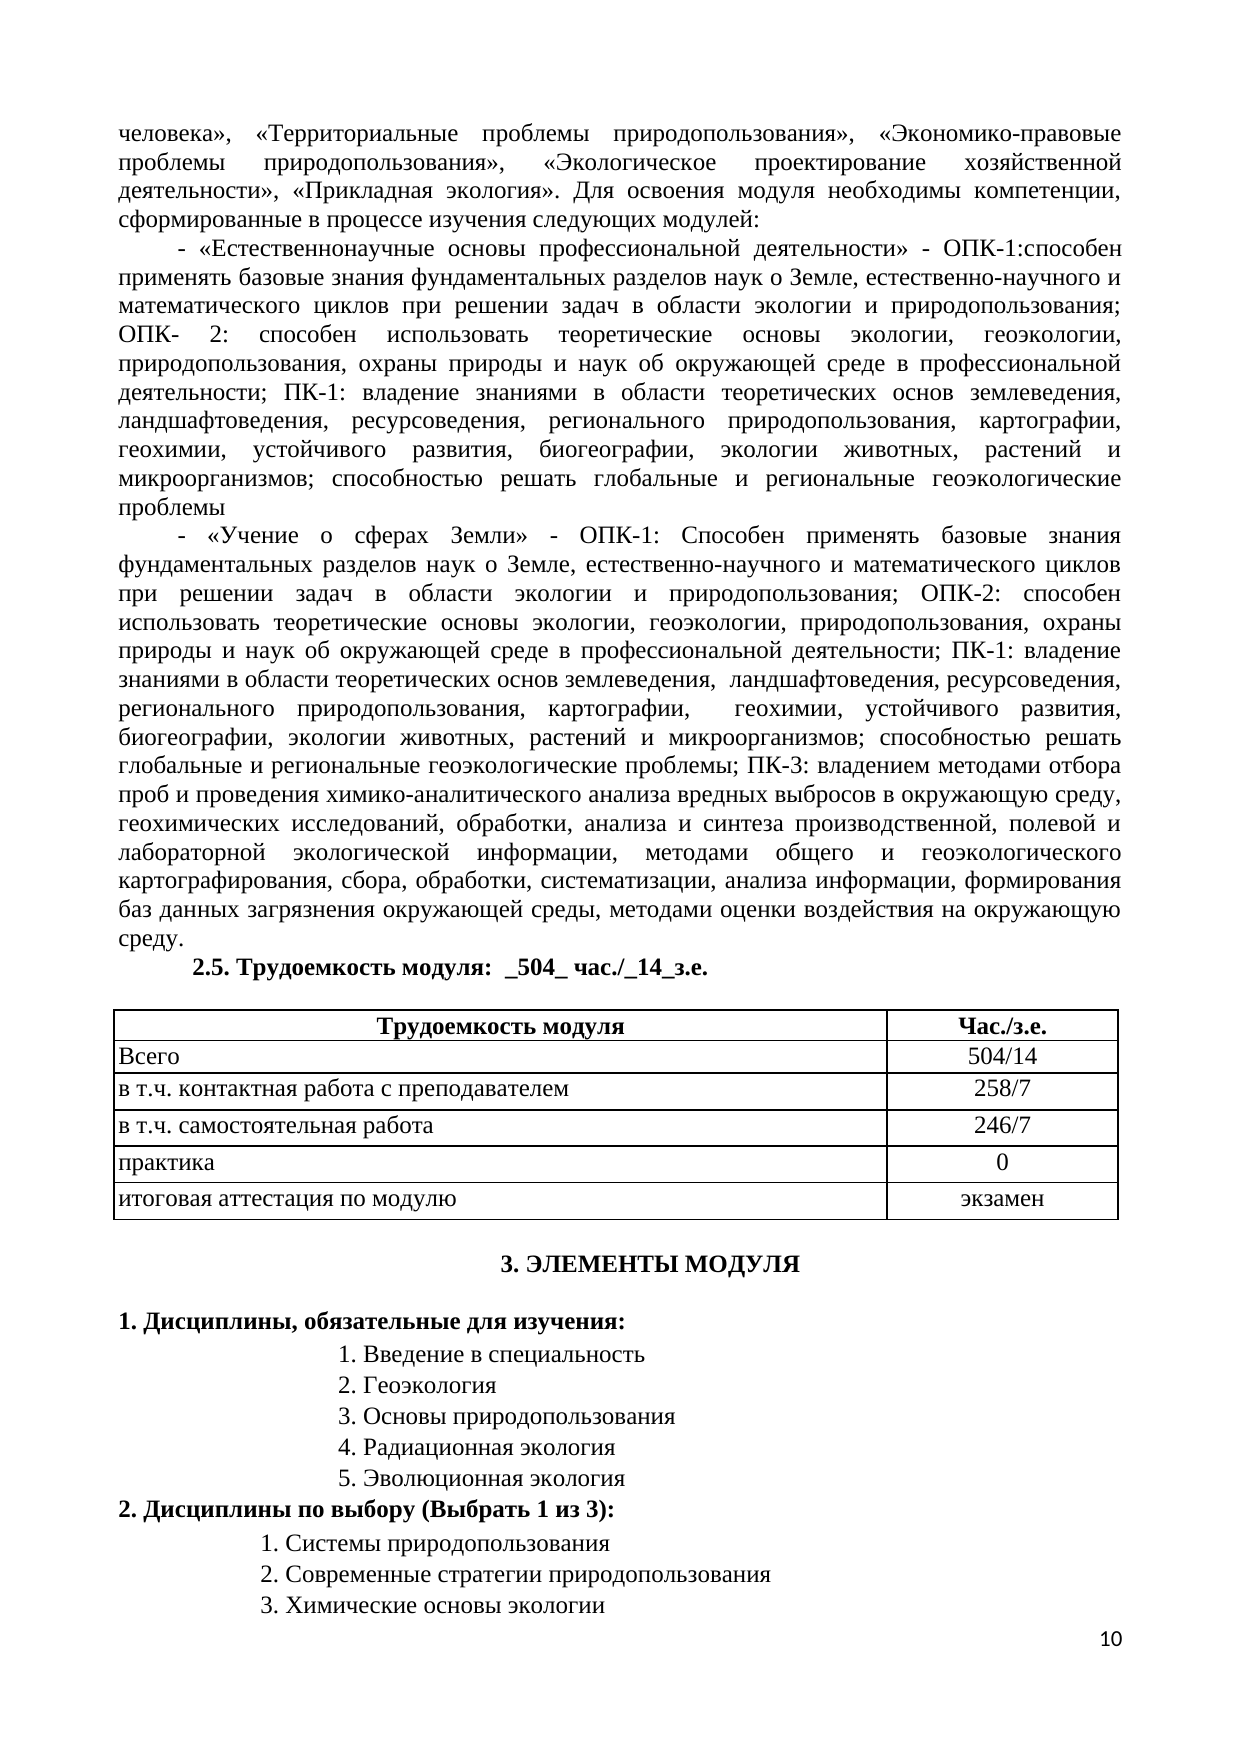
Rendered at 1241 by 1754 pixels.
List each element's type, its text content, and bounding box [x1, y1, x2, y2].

list 3. Основы природопользования [338, 1401, 1122, 1430]
table_cell в т.ч. самостоятельная работа [115, 1111, 886, 1145]
table_cell 246/7 [888, 1111, 1117, 1145]
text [118, 118, 1122, 233]
table_cell 258/7 [888, 1074, 1117, 1109]
list 5. Эволюционная экология [338, 1463, 1122, 1492]
table_cell в т.ч. контактная работа с преподавателем [115, 1074, 886, 1109]
text 1. Дисциплины, обязательные для изучения: [118, 1306, 1122, 1335]
text 3. ЭЛЕМЕНТЫ МОДУЛЯ [118, 1249, 1108, 1278]
table_cell 0 [888, 1147, 1117, 1182]
text 2.5. Трудоемкость модуля: _504_ час./_14_з.е. [118, 952, 1108, 981]
text - «Учение о сферах Земли» - ОПК-1: Способен применять базовые знания фундаментальных разделов наук о Земле, естественно-научного и математического циклов при решении задач в области экологии и природопользования; ОПК-2: способен использовать теоретические основы экологии, геоэкологии, природопользования, охраны природы и наук об окружающей среде в профессиональной деятельности; ПК-1: владение знаниями в области теоретических основ землеведения, ландшафтоведения, ресурсоведения, регионального природопользования, картографии, геохимии, устойчивого развития, биогеографии, экологии животных, растений и микроорганизмов; способностью решать глобальные и региональные геоэкологические проблемы; ПК-3: владением методами отбора проб и проведения химико-аналитического анализа вредных выбросов в окружающую среду, геохимических исследований, обработки, анализа и синтеза производственной, полевой и лабораторной экологической информации, методами общего и геоэкологического картографирования, сбора, обработки, систематизации, анализа информации, формирования баз данных загрязнения окружающей среды, методами оценки воздействия на окружающую среду. [118, 521, 1122, 952]
text - «Естественнонаучные основы профессиональной деятельности» - ОПК-1:способен применять базовые знания фундаментальных разделов наук о Земле, естественно-научного и математического циклов при решении задач в области экологии и природопользования; ОПК- 2: способен использовать теоретические основы экологии, геоэкологии, природопользования, охраны природы и наук об окружающей среде в профессиональной деятельности; ПК-1: владение знаниями в области теоретических основ землеведения, ландшафтоведения, ресурсоведения, регионального природопользования, картографии, геохимии, устойчивого развития, биогеографии, экологии животных, растений и микроорганизмов; способностью решать глобальные и региональные геоэкологические проблемы [118, 233, 1122, 521]
list 1. Введение в специальность [338, 1339, 1122, 1368]
table_cell Всего [115, 1041, 886, 1072]
list 2. Современные стратегии природопользования [260, 1559, 1122, 1587]
table_cell экзамен [888, 1183, 1117, 1218]
table_cell 504/14 [888, 1041, 1117, 1072]
table_cell итоговая аттестация по модулю [115, 1183, 886, 1218]
list 3. Химические основы экологии [260, 1590, 1122, 1618]
list 2. Геоэкология [338, 1370, 1122, 1399]
list 1. Системы природопользования [260, 1528, 1122, 1556]
table_cell практика [115, 1147, 886, 1182]
text 2. Дисциплины по выбору (Выбрать 1 из 3): [118, 1494, 1122, 1523]
list 4. Радиационная экология [338, 1432, 1122, 1461]
